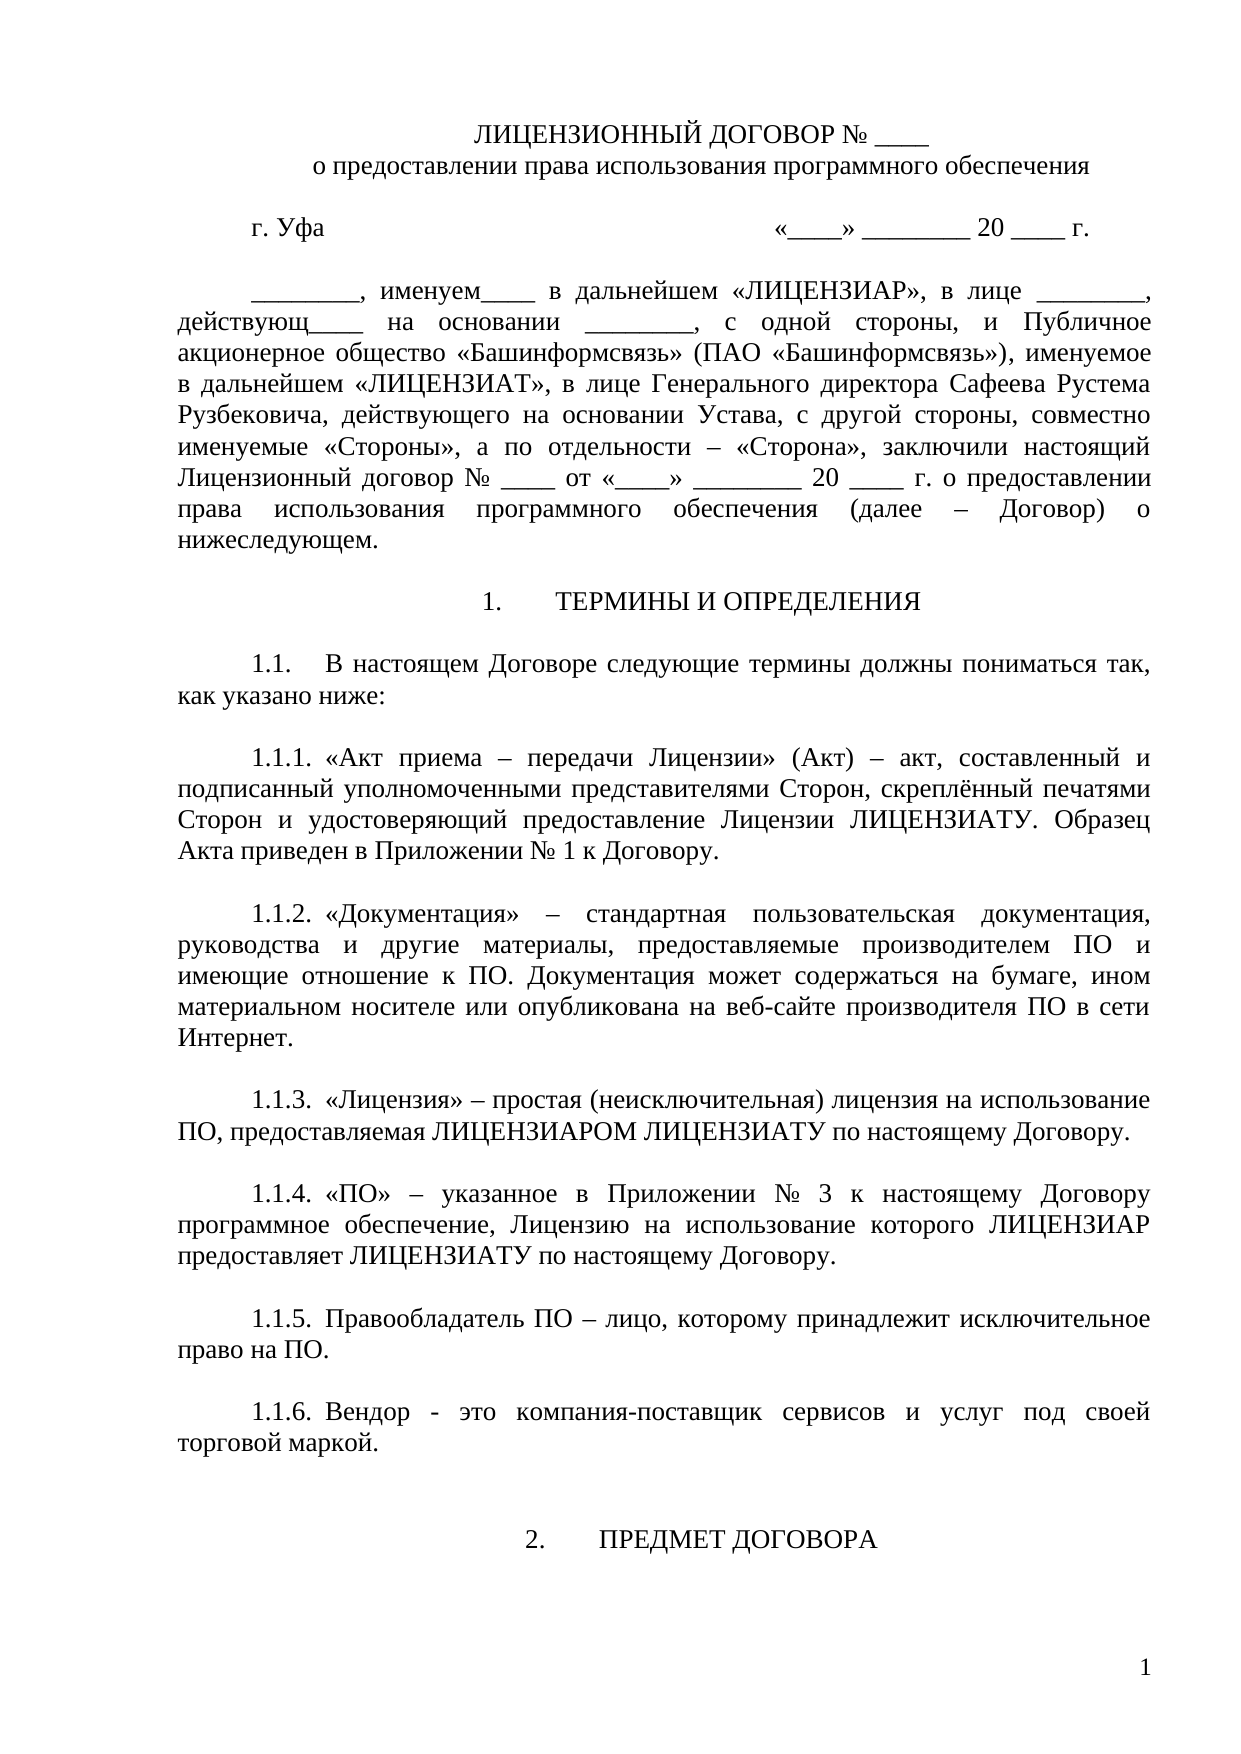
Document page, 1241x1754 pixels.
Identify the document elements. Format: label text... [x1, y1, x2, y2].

text г. Уфа «____» ________ 20 ____ г. [177, 212, 1152, 243]
list Правообладатель ПО – лицо, которому принадлежит исключительное право на ПО. [177, 1302, 1152, 1364]
text ЛИЦЕНЗИОННЫЙ ДОГОВОР № ____ [177, 118, 1152, 149]
list «Акт приема – передачи Лицензии» (Акт) – акт, составленный и подписанный уполномоченными представителями Сторон, скреплённый печатями Сторон и удостоверяющий предоставление Лицензии ЛИЦЕНЗИАТУ. Образец Акта приведен в Приложении № 1 к Договору. [177, 741, 1152, 866]
list ТЕРМИНЫ И ОПРЕДЕЛЕНИЯ [177, 585, 1152, 616]
list «ПО» – указанное в Приложении № 3 к настоящему Договору программное обеспечение, Лицензию на использование которого ЛИЦЕНЗИАР предоставляет ЛИЦЕНЗИАТУ по настоящему Договору. [177, 1177, 1152, 1271]
list В настоящем Договоре следующие термины должны пониматься так, как указано ниже: [177, 648, 1152, 710]
list «Документация» – стандартная пользовательская документация, руководства и другие материалы, предоставляемые производителем ПО и имеющие отношение к ПО. Документация может содержаться на бумаге, ином материальном носителе или опубликована на веб-сайте производителя ПО в сети Интернет. [177, 897, 1152, 1052]
list Вендор - это компания-поставщик сервисов и услуг под своей торговой маркой. [177, 1395, 1152, 1457]
text о предоставлении права использования программного обеспечения [177, 149, 1152, 180]
list «Лицензия» – простая (неисключительная) лицензия на использование ПО, предоставляемая ЛИЦЕНЗИАРОМ ЛИЦЕНЗИАТУ по настоящему Договору. [177, 1084, 1152, 1146]
text ________, именуем____ в дальнейшем «ЛИЦЕНЗИАР», в лице ________, действующ____ на основании ________, с одной стороны, и Публичное акционерное общество «Башинформсвязь» (ПАО «Башинформсвязь»), именуемое в дальнейшем «ЛИЦЕНЗИАТ», в лице Генерального директора Сафеева Рустема Рузбековича, действующего на основании Устава, с другой стороны, совместно именуемые «Стороны», а по отдельности – «Сторона», заключили настоящий Лицензионный договор № ____ от «____» ________ 20 ____ г. о предоставлении права использования программного обеспечения (далее – Договор) о нижеследующем. [177, 274, 1152, 554]
list ПРЕДМЕТ ДОГОВОРА [177, 1523, 1152, 1554]
